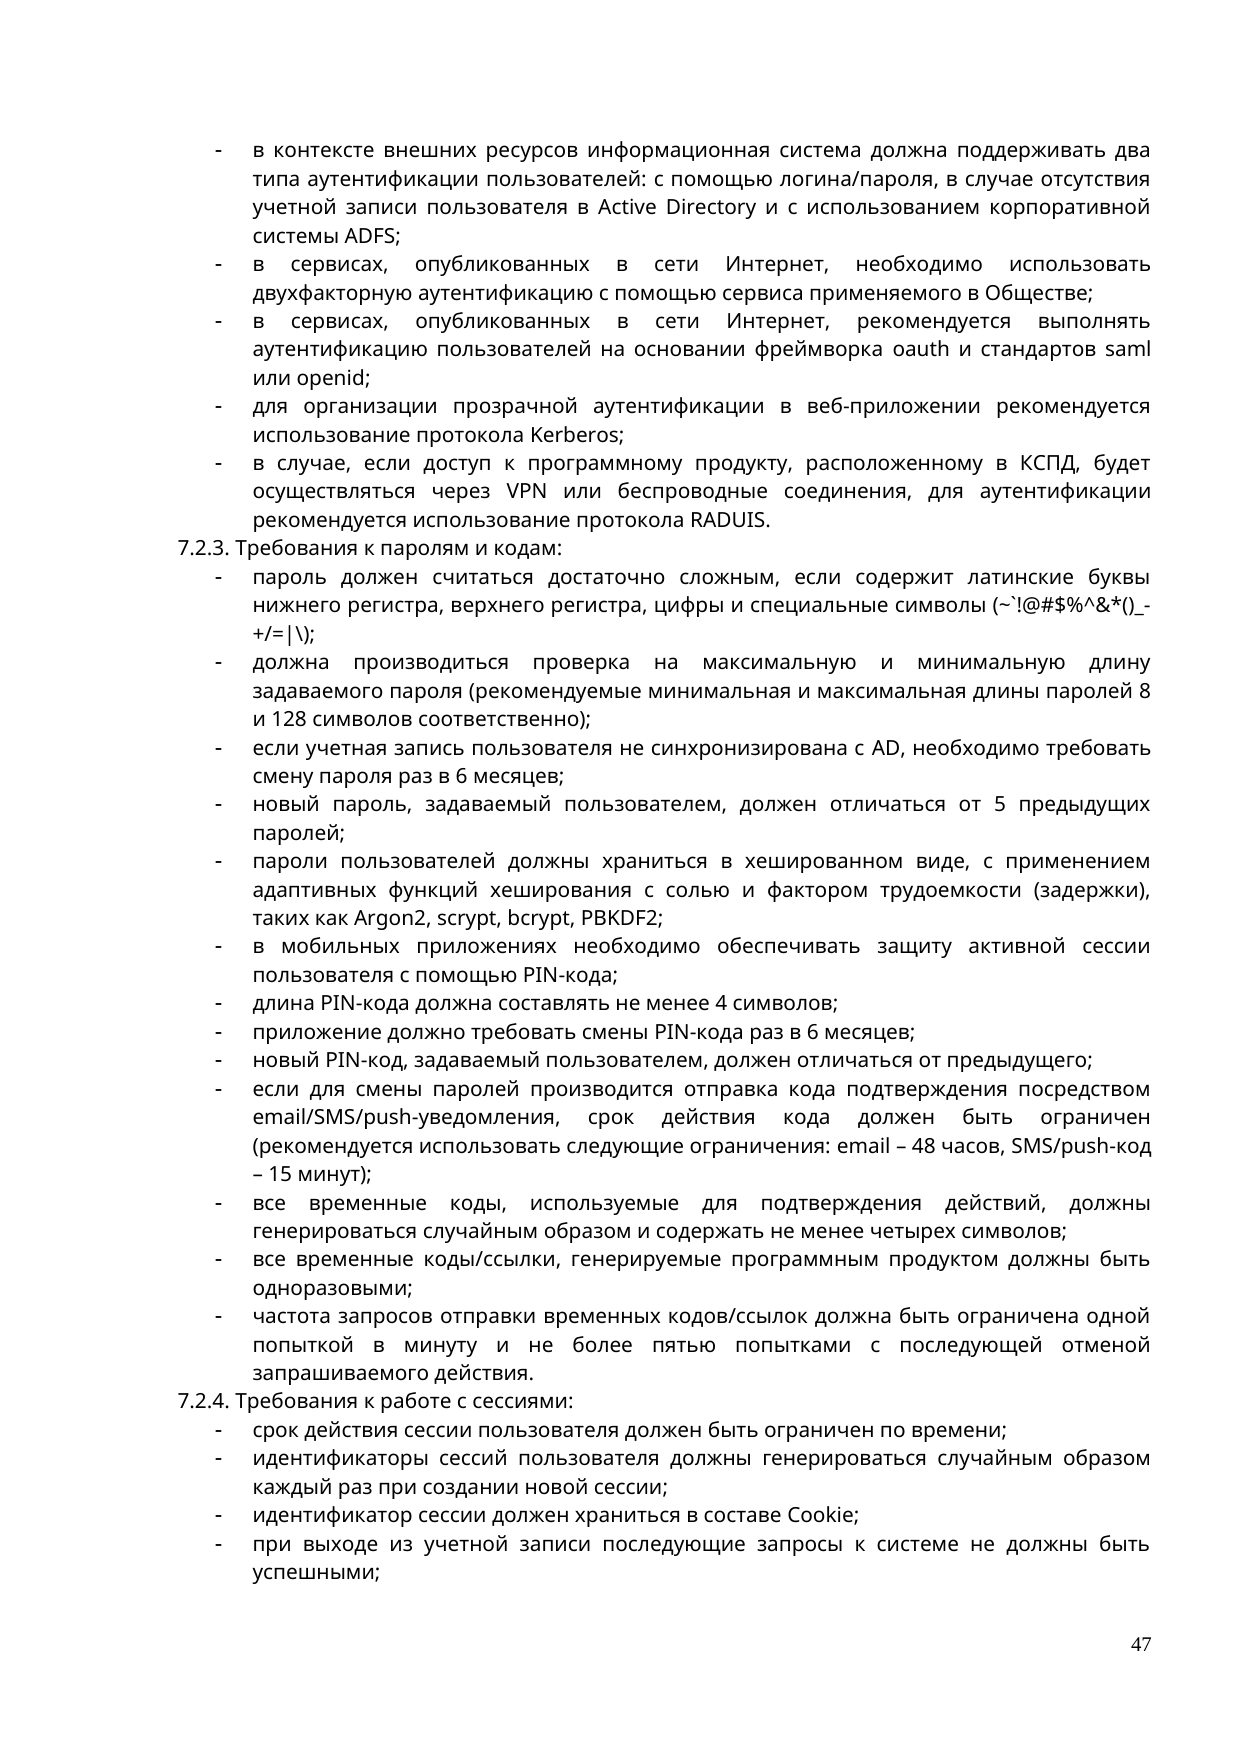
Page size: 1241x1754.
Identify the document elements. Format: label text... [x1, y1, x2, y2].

list если для смены паролей производится отправка кода подтверждения посредством email/SMS/push-уведомления, срок действия кода должен быть ограничен (рекомендуется использовать следующие ограничения: email – 48 часов, SMS/push-код – 15 минут); [215, 1074, 1152, 1188]
list должна производиться проверка на максимальную и минимальную длину задаваемого пароля (рекомендуемые минимальная и максимальная длины паролей 8 и 128 символов соответственно); [215, 647, 1152, 733]
list все временные коды/ссылки, генерируемые программным продуктом должны быть одноразовыми; [215, 1244, 1152, 1301]
list идентификаторы сессий пользователя должны генерироваться случайным образом каждый раз при создании новой сессии; [215, 1443, 1152, 1500]
list приложение должно требовать смены PIN-кода раз в 6 месяцев; [215, 1017, 1152, 1045]
list новый PIN-код, задаваемый пользователем, должен отличаться от предыдущего; [215, 1045, 1152, 1074]
list если учетная запись пользователя не синхронизирована с AD, необходимо требовать смену пароля раз в 6 месяцев; [215, 733, 1152, 789]
list новый пароль, задаваемый пользователем, должен отличаться от 5 предыдущих паролей; [215, 789, 1152, 846]
list срок действия сессии пользователя должен быть ограничен по времени; [215, 1415, 1152, 1443]
list в сервисах, опубликованных в сети Интернет, рекомендуется выполнять аутентификацию пользователей на основании фреймворка oauth и стандартов saml или openid; [215, 306, 1152, 391]
list при выходе из учетной записи последующие запросы к системе не должны быть успешными; [215, 1529, 1152, 1586]
text 7.2.3. Требования к паролям и кодам: [177, 533, 1152, 562]
list в мобильных приложениях необходимо обеспечивать защиту активной сессии пользователя с помощью PIN-кода; [215, 932, 1152, 988]
text 7.2.4. Требования к работе с сессиями: [177, 1387, 1152, 1415]
list пароль должен считаться достаточно сложным, если содержит латинские буквы нижнего регистра, верхнего регистра, цифры и специальные символы (~`!@#$%^&*()_-+/=|\); [215, 562, 1152, 647]
list в случае, если доступ к программному продукту, расположенному в КСПД, будет осуществляться через VPN или беспроводные соединения, для аутентификации рекомендуется использование протокола RADUIS. [215, 448, 1152, 533]
list длина PIN-кода должна составлять не менее 4 символов; [215, 988, 1152, 1017]
list частота запросов отправки временных кодов/ссылок должна быть ограничена одной попыткой в минуту и не более пятью попытками с последующей отменой запрашиваемого действия. [215, 1301, 1152, 1387]
list в сервисах, опубликованных в сети Интернет, необходимо использовать двухфакторную аутентификацию с помощью сервиса применяемого в Обществе; [215, 249, 1152, 306]
list в контексте внешних ресурсов информационная система должна поддерживать два типа аутентификации пользователей: с помощью логина/пароля, в случае отсутствия учетной записи пользователя в Active Directory и с использованием корпоративной системы ADFS; [215, 135, 1152, 249]
list все временные коды, используемые для подтверждения действий, должны генерироваться случайным образом и содержать не менее четырех символов; [215, 1188, 1152, 1244]
list идентификатор сессии должен храниться в составе Cookie; [215, 1500, 1152, 1529]
list для организации прозрачной аутентификации в веб-приложении рекомендуется использование протокола Kerberos; [215, 391, 1152, 448]
list пароли пользователей должны храниться в хешированном виде, с применением адаптивных функций хеширования с солью и фактором трудоемкости (задержки), таких как Argon2, scrypt, bcrypt, PBKDF2; [215, 846, 1152, 932]
